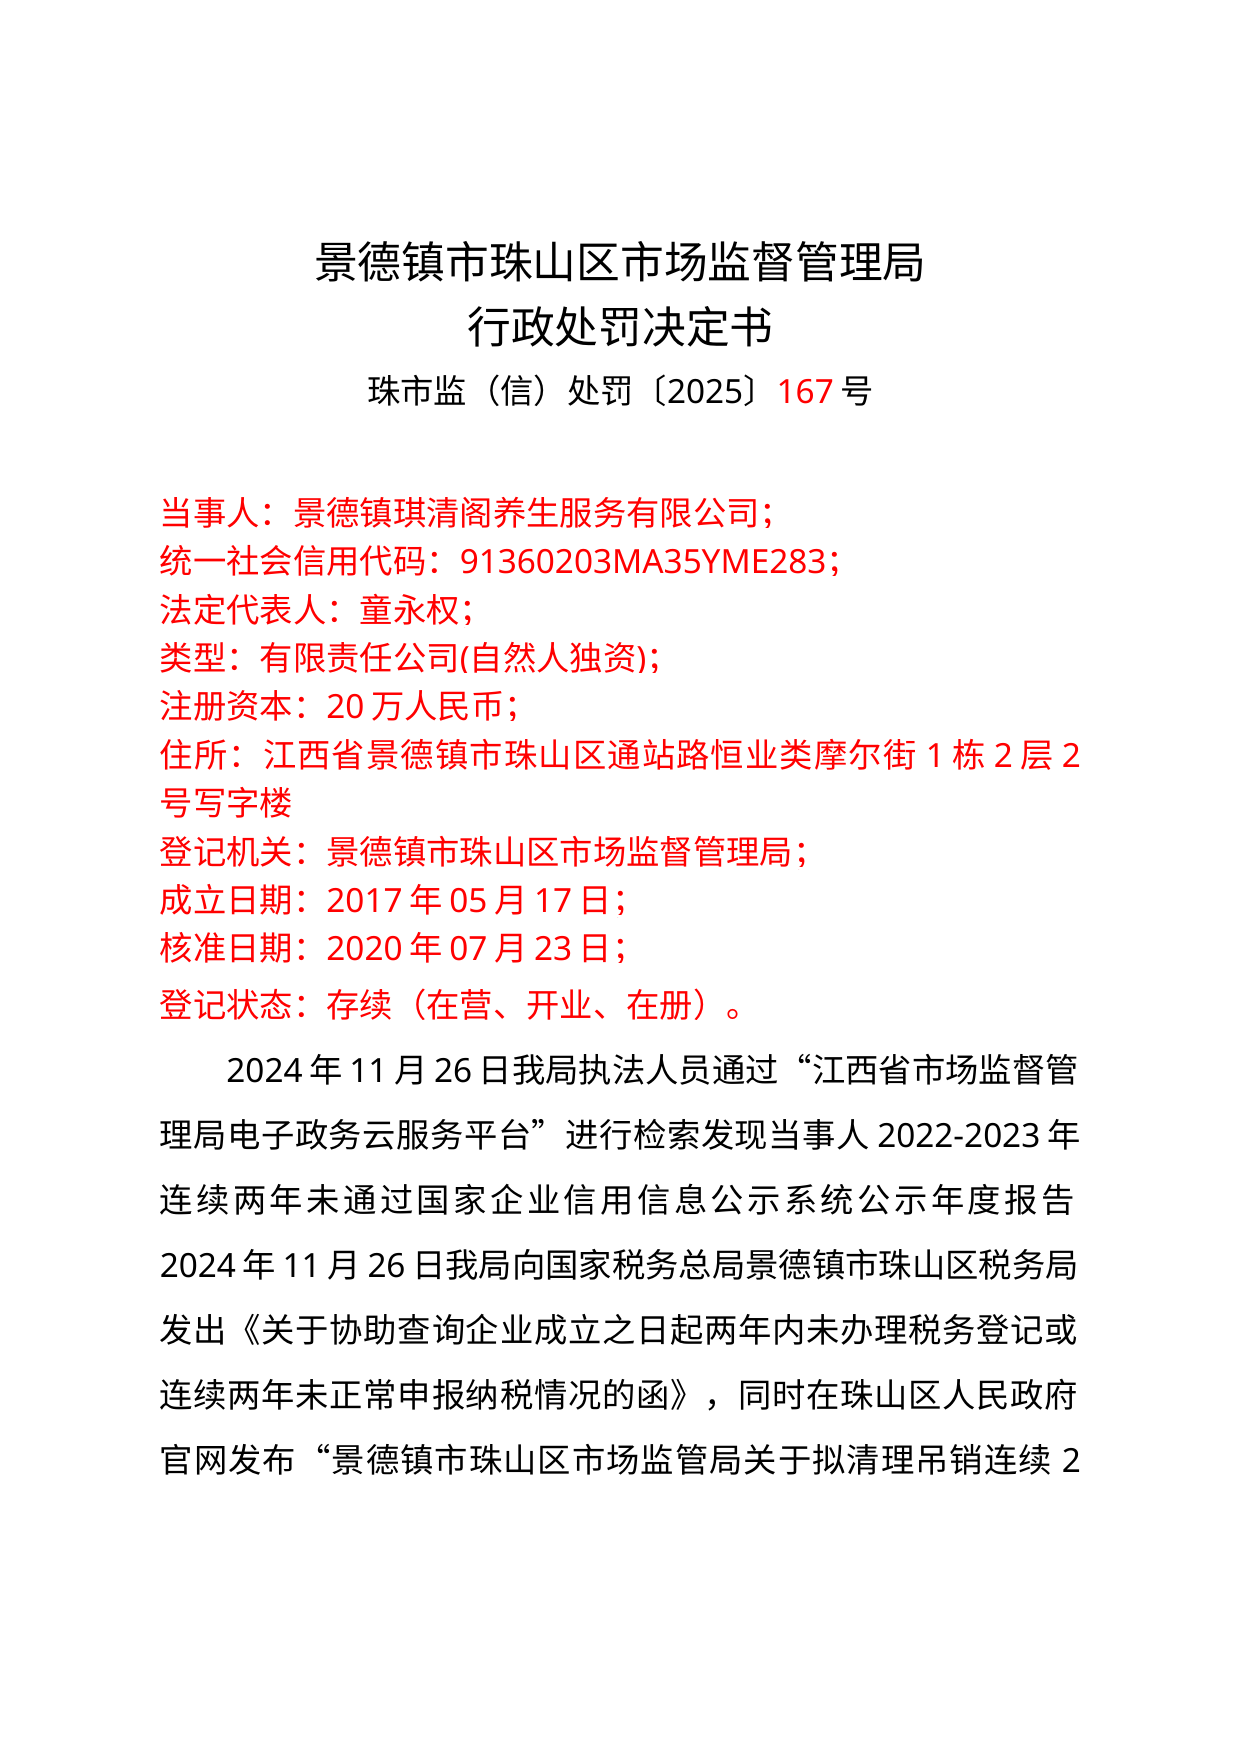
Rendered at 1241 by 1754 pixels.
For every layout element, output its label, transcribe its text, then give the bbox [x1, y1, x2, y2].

text 当事人：景德镇琪清阁养生服务有限公司； [159, 487, 1081, 535]
text 住所：江西省景德镇市珠山区通站路恒业类摩尔街1栋2层2号写字楼 [159, 729, 1081, 770]
text 注册资本：20万人民币； [159, 680, 1081, 729]
text 统一社会信用代码：91360203MA35YME283； [159, 535, 1081, 584]
text 法定代表人：童永权； [159, 584, 1081, 632]
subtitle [159, 1036, 1081, 1491]
subtitle 景德镇市珠山区市场监督管理局 [159, 227, 1081, 292]
text 成立日期：2017年05月17日； [159, 874, 1081, 922]
text 登记状态：存续（在营、开业、在册）。 [159, 971, 1081, 1036]
subtitle 行政处罚决定书 [159, 292, 1081, 357]
text 登记机关：景德镇市珠山区市场监督管理局； [159, 825, 1081, 874]
text 类型：有限责任公司(自然人独资)； [159, 632, 1081, 680]
text 核准日期：2020年07月23日； [159, 922, 1081, 971]
text 珠市监（信）处罚〔2025〕167号 [159, 357, 1081, 422]
text 住所：江西省景德镇市珠山区通站路恒业类摩尔街1栋2层2号写字楼 [159, 771, 1081, 825]
